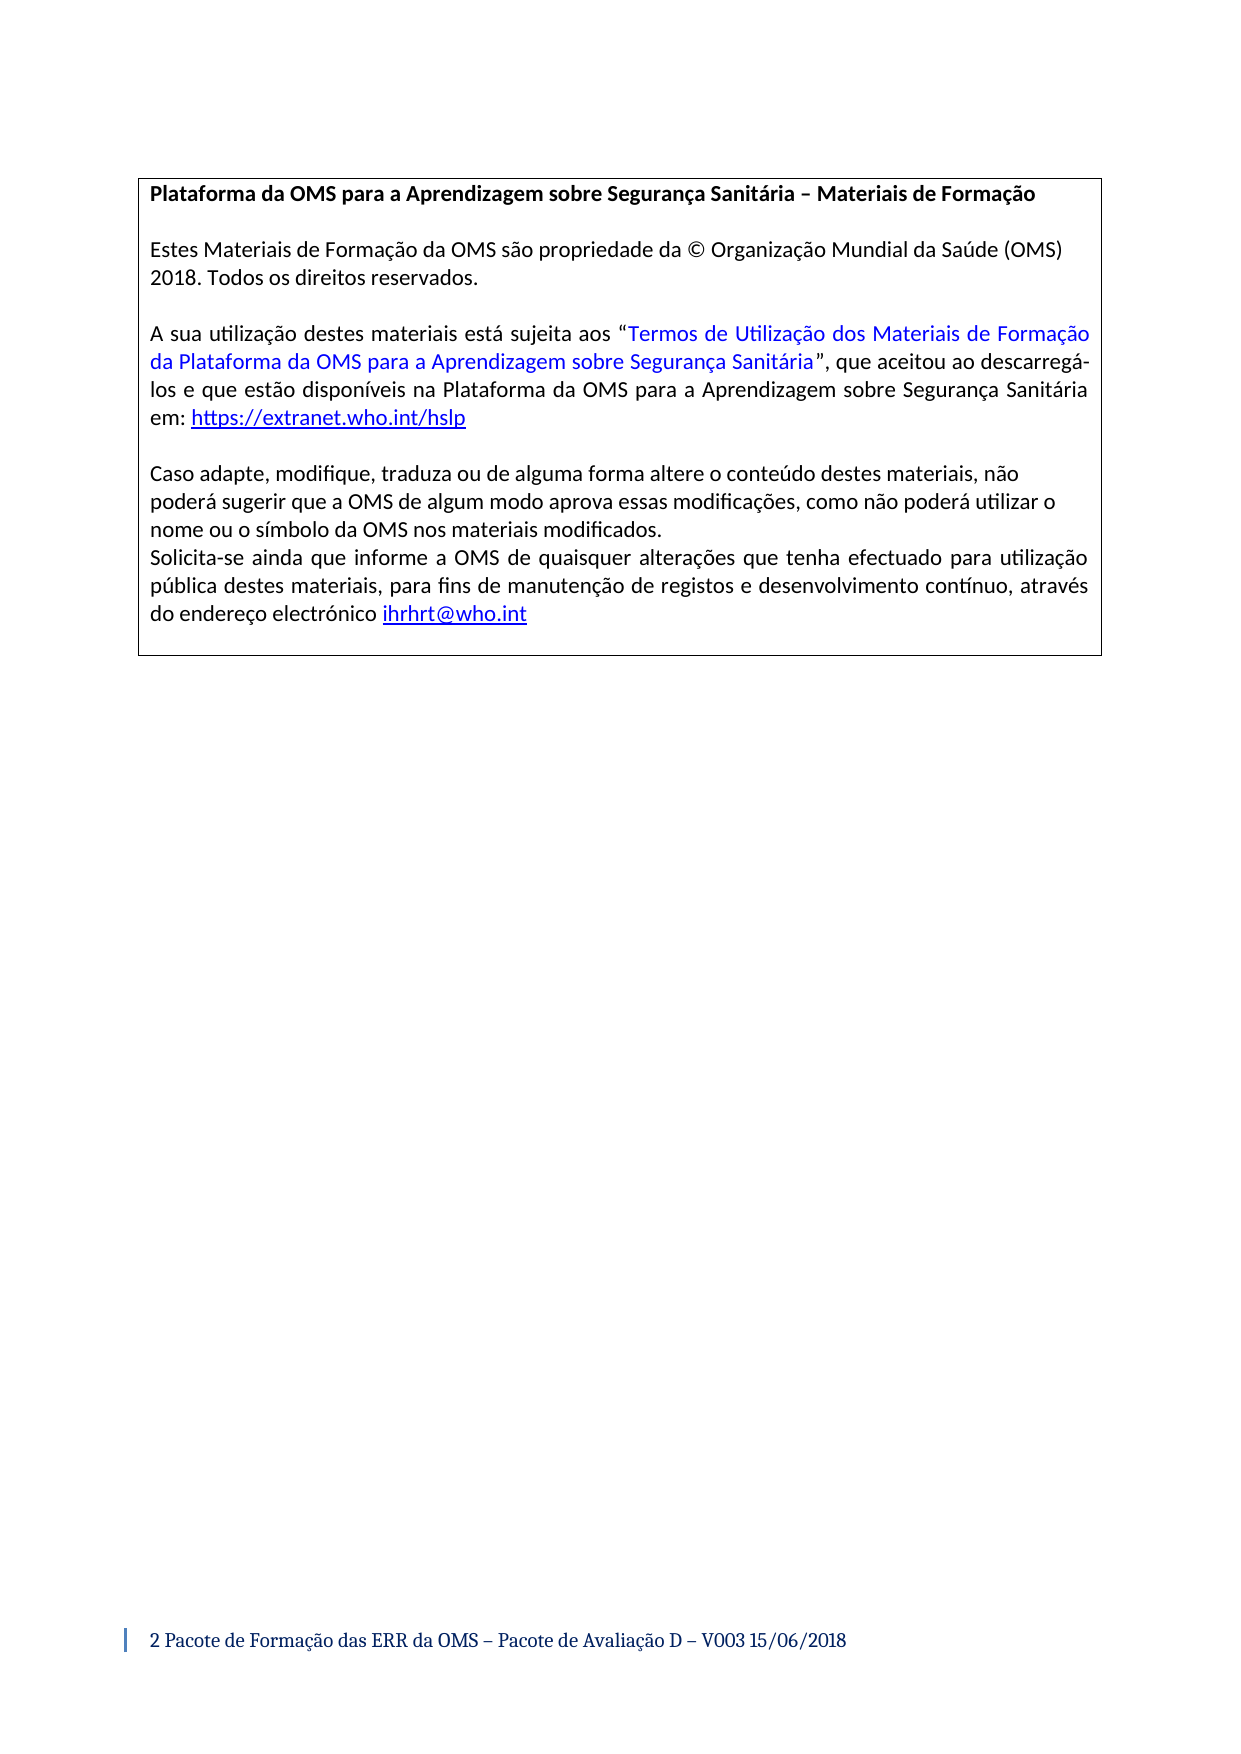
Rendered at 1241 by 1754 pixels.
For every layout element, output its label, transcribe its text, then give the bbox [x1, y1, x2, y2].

table_header Plataforma da OMS para a Aprendizagem sobre Segurança Sanitária – Materiais de Formação Estes Materiais de Formação da OMS são propriedade da © Organização Mundial da Saúde (OMS) 2018. Todos os direitos reservados. A sua utilização destes materiais está sujeita aos “Termos de Utilização dos Materiais de Formação da Plataforma da OMS para a Aprendizagem sobre Segurança Sanitária”, que aceitou ao descarregá-los e que estão disponíveis na Plataforma da OMS para a Aprendizagem sobre Segurança Sanitária em: https://extranet.who.int/hslp Caso adapte, modifique, traduza ou de alguma forma altere o conteúdo destes materiais, não poderá sugerir que a OMS de algum modo aprova essas modificações, como não poderá utilizar o nome ou o símbolo da OMS nos materiais modificados. Solicita-se ainda que informe a OMS de quaisquer alterações que tenha efectuado para utilização pública destes materiais, para fins de manutenção de registos e desenvolvimento contínuo, através do endereço electrónico ihrhrt@who.int [139, 179, 1101, 655]
